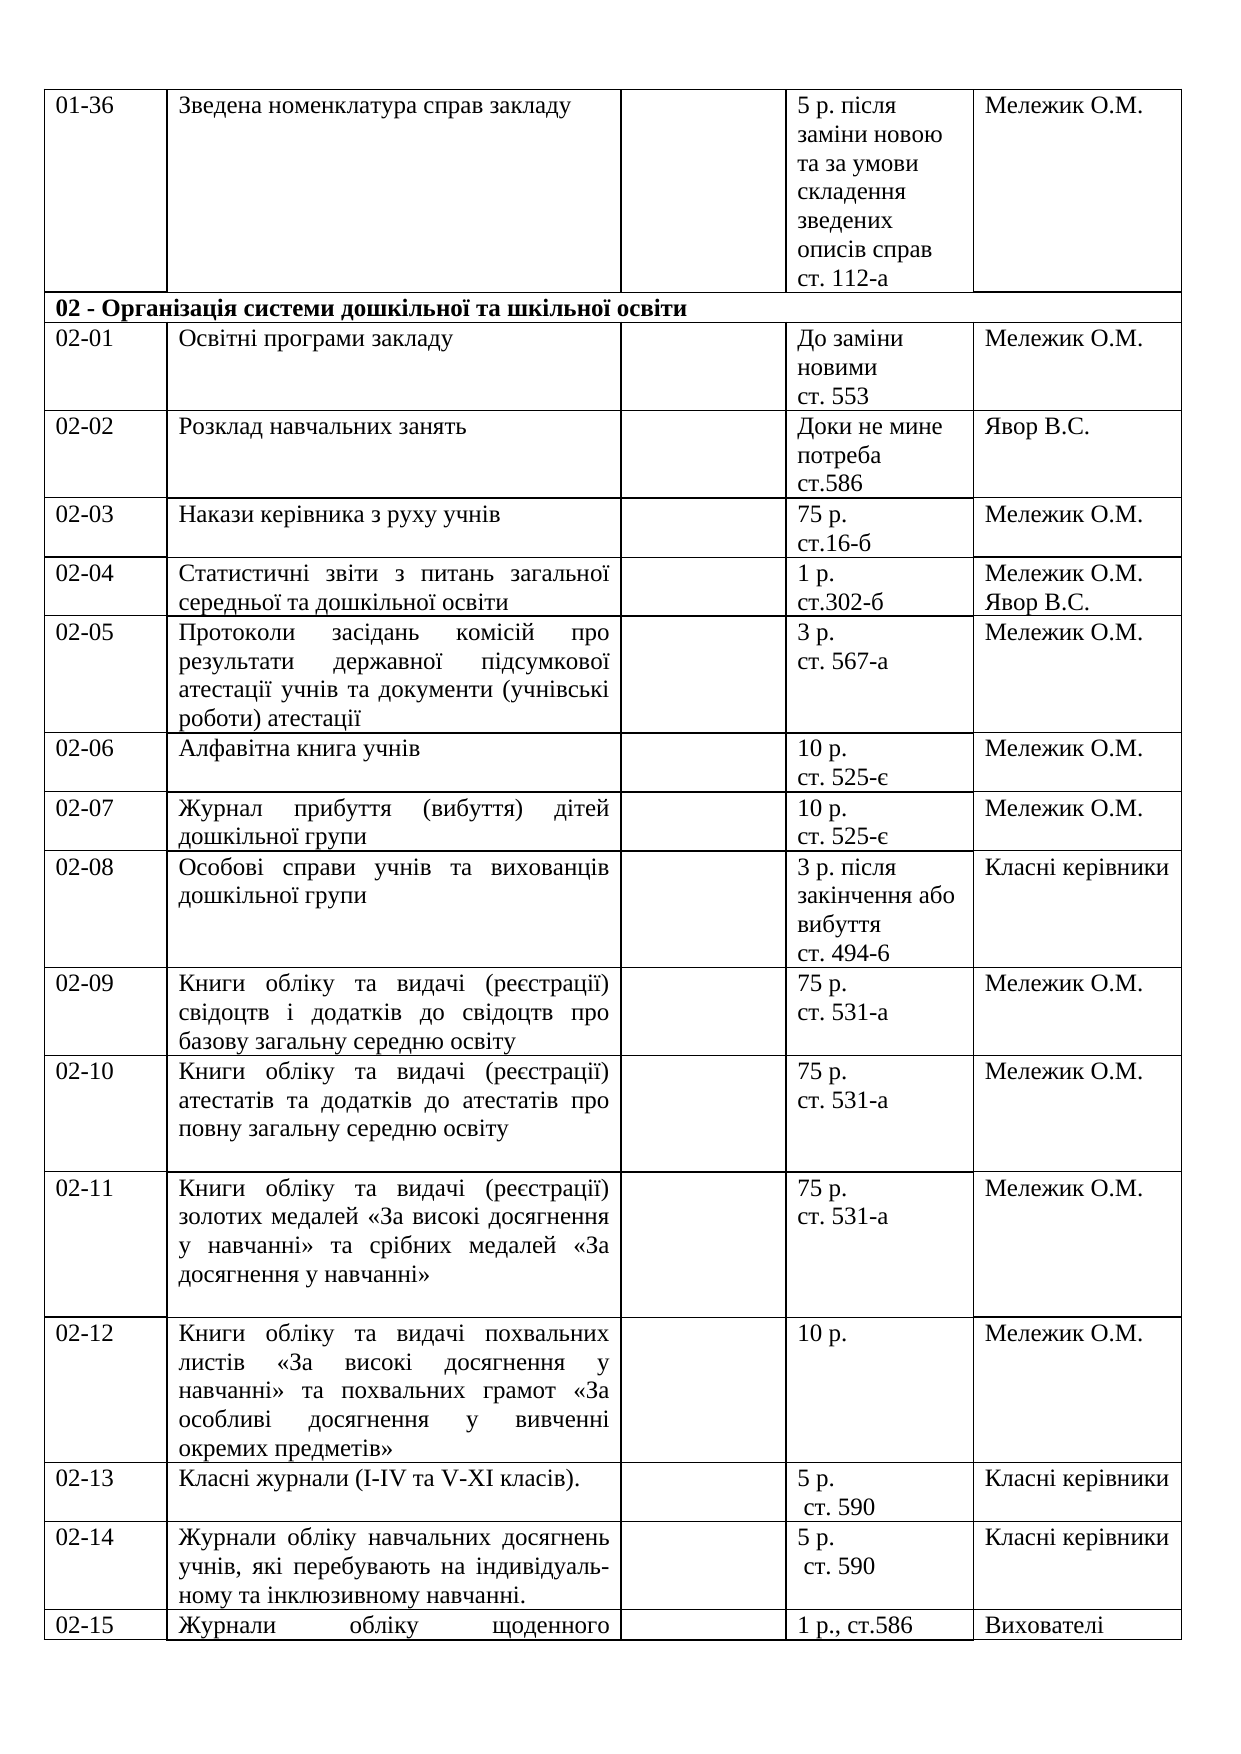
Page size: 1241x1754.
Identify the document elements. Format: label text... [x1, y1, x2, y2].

table_cell 02-15 [45, 1610, 166, 1639]
table_cell 02-10 [45, 1056, 166, 1171]
table_cell 3 р. після закінчення або вибуття ст. 494-6 [787, 852, 973, 967]
table_cell 75 р. ст.16-б [787, 499, 973, 556]
table_cell [622, 852, 785, 967]
table_cell Доки не мине потреба ст.586 [787, 411, 973, 497]
table_cell 1 р., ст.586 [787, 1610, 973, 1639]
table_cell [622, 793, 785, 850]
table_cell Алфавітна книга учнів [168, 734, 620, 791]
table_cell Освітні програми закладу [168, 323, 620, 409]
table_cell Особові справи учнів та вихованців дошкільної групи [168, 852, 620, 967]
table_cell Мележик О.М. [974, 1318, 1181, 1462]
table_cell 02-12 [45, 1318, 166, 1462]
table_cell [622, 1173, 785, 1316]
table_cell 02-06 [45, 733, 166, 791]
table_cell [168, 1610, 620, 1639]
table_cell Книги обліку та видачі (реєстрації) атестатів та додатків до атестатів про повну загальну середню освіту [168, 1056, 620, 1171]
table_cell Зведена номенклатура справ закладу [168, 90, 620, 291]
table_cell 10 р. ст. 525-є [787, 734, 973, 791]
table_cell 75 р. ст. 531-а [787, 1173, 973, 1316]
table_cell Вихователі [974, 1610, 1181, 1639]
table_cell До заміни новими ст. 553 [787, 323, 973, 409]
table_cell Книги обліку та видачі похвальних листів «За високі досягнення у навчанні» та похвальних грамот «За особливі досягнення у вивченні окремих предметів» [168, 1318, 620, 1462]
table_cell Протоколи засідань комісій про результати державної підсумкової атестації учнів та документи (учнівські роботи) атестації [168, 617, 620, 732]
table_cell Мележик О.М. [974, 1056, 1181, 1171]
table_cell Мележик О.М. [974, 90, 1181, 291]
table_cell 02-09 [45, 968, 166, 1054]
table_cell [622, 1522, 785, 1608]
table_cell Статистичні звіти з питань загальної середньої та дошкільної освіти [168, 558, 620, 615]
table_cell 02-02 [45, 411, 166, 497]
table_cell Книги обліку та видачі (реєстрації) золотих медалей «За високі досягнення у навчанні» та срібних медалей «За досягнення у навчанні» [168, 1173, 620, 1316]
table_cell Мележик О.М. Явор В.С. [974, 558, 1181, 615]
table_cell 02-05 [45, 616, 166, 732]
table_cell 02-04 [45, 558, 166, 615]
table_cell 10 р. [787, 1318, 973, 1462]
table_cell [622, 734, 785, 791]
table_cell 75 р. ст. 531-а [787, 1056, 973, 1171]
table_cell [622, 968, 785, 1054]
table_cell Класні керівники [974, 1463, 1181, 1521]
table_cell [622, 90, 785, 291]
table_cell Мележик О.М. [974, 1172, 1181, 1316]
table_cell 02-01 [45, 323, 166, 409]
table_cell [622, 323, 785, 409]
table_cell 75 р. ст. 531-а [787, 968, 973, 1054]
table_cell Журнал прибуття (вибуття) дітей дошкільної групи [168, 793, 620, 850]
table_cell Мележик О.М. [974, 498, 1181, 556]
table_cell Накази керівника з руху учнів [168, 499, 620, 556]
table_cell [622, 1610, 785, 1639]
table_cell Класні журнали (І-ІV та V-ХІ класів). [168, 1463, 620, 1521]
table_cell [622, 411, 785, 497]
table_cell 5 р. після заміни новою та за умови складення зведених описів справ ст. 112-а [787, 90, 973, 291]
table_cell Мележик О.М. [974, 616, 1181, 732]
table_cell 1 р. ст.302-б [787, 558, 973, 615]
table_cell 02-03 [45, 498, 166, 556]
table_cell 01-36 [45, 90, 166, 291]
table_cell [622, 1318, 785, 1462]
table_cell Мележик О.М. [974, 968, 1181, 1054]
table_cell Мележик О.М. [974, 792, 1181, 850]
table_cell 02-14 [45, 1522, 166, 1608]
table_cell 02-13 [45, 1463, 166, 1521]
table_cell Класні керівники [974, 851, 1181, 967]
table_cell [622, 1463, 785, 1521]
table_cell 02-07 [45, 792, 166, 850]
table_cell 02 - Організація системи дошкільної та шкільної освіти [45, 293, 1181, 322]
table_cell Класні керівники [974, 1522, 1181, 1608]
table_cell 10 р. ст. 525-є [787, 793, 973, 850]
table_cell [622, 617, 785, 732]
table_cell Мележик О.М. [974, 323, 1181, 409]
table_cell Явор В.С. [974, 411, 1181, 497]
table_cell 5 р. ст. 590 [787, 1522, 973, 1608]
table_cell Мележик О.М. [974, 733, 1181, 791]
table_cell Журнали обліку навчальних досягнень учнів, які перебувають на індивідуаль-ному та інклюзивному навчанні. [168, 1522, 620, 1608]
table_cell [622, 1056, 785, 1171]
table_cell Книги обліку та видачі (реєстрації) свідоцтв і додатків до свідоцтв про базову загальну середню освіту [168, 968, 620, 1054]
table_cell 02-11 [45, 1172, 166, 1316]
table_cell [622, 499, 785, 556]
table_cell 5 р. ст. 590 [787, 1463, 973, 1521]
table_cell [622, 558, 785, 615]
table_cell 02-08 [45, 851, 166, 967]
table_cell Розклад навчальних занять [168, 411, 620, 497]
table_cell 3 р. ст. 567-а [787, 617, 973, 732]
